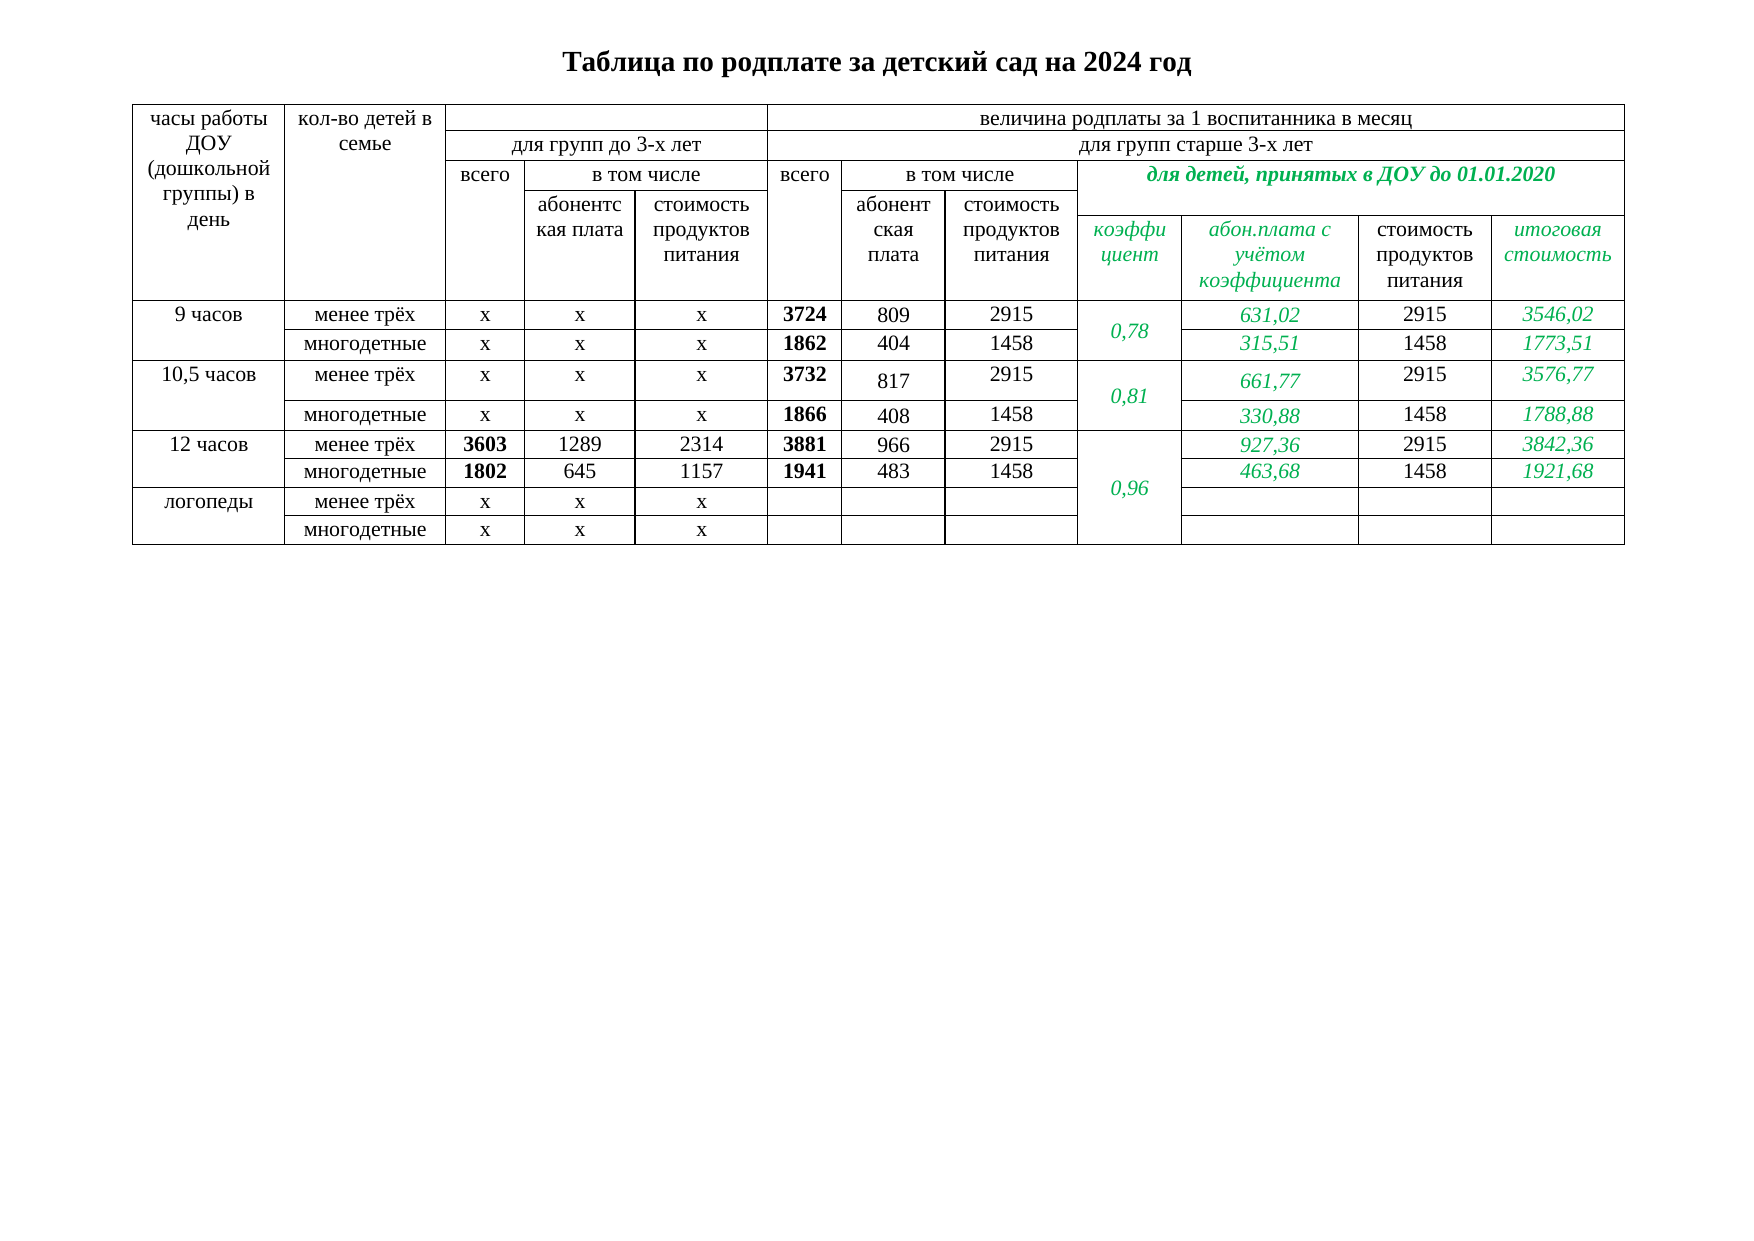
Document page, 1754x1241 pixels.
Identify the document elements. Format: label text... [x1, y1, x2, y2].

table_cell х [446, 401, 524, 430]
table_cell х [636, 301, 767, 328]
table_cell менее трёх [285, 431, 445, 457]
table_cell 1458 [1359, 401, 1491, 430]
table_cell 330,88 [1182, 401, 1358, 430]
table_cell 1458 [1359, 459, 1491, 487]
table_cell 0,96 [1078, 431, 1181, 544]
table_cell [1492, 516, 1624, 544]
table_cell 3603 [446, 431, 524, 457]
table_cell [842, 488, 944, 515]
table_cell 2915 [1359, 431, 1491, 457]
table_cell 2915 [1359, 361, 1491, 400]
table_cell для групп старше 3-х лет [768, 131, 1624, 160]
table_cell итоговая стоимость [1492, 216, 1624, 300]
table_cell 927,36 [1182, 431, 1358, 457]
table_cell 463,68 [1182, 459, 1358, 487]
table_cell для детей, принятых в ДОУ до 01.01.2020 [1078, 161, 1624, 215]
table_cell абон.плата с учётом коэффициента [1182, 216, 1358, 300]
table_cell в том числе [842, 161, 1077, 190]
table_cell 3576,77 [1492, 361, 1624, 400]
table_cell 408 [842, 401, 944, 430]
table_cell менее трёх [285, 301, 445, 328]
table_cell многодетные [285, 516, 445, 544]
table_cell стоимость продуктов питания [946, 191, 1077, 300]
table_cell всего [768, 161, 841, 300]
table_cell х [446, 516, 524, 544]
table_cell 1788,88 [1492, 401, 1624, 430]
table_cell 3881 [768, 431, 841, 457]
table_cell 1157 [636, 459, 767, 487]
table_cell х [636, 361, 767, 400]
table_cell 966 [842, 431, 944, 457]
table_cell х [446, 488, 524, 515]
table_cell абонентская плата [842, 191, 944, 300]
table_cell 2915 [946, 361, 1077, 400]
table_cell 2314 [636, 431, 767, 457]
table_cell 3842,36 [1492, 431, 1624, 457]
table_cell многодетные [285, 330, 445, 360]
table_cell 0,81 [1078, 361, 1181, 430]
table_cell [1359, 488, 1491, 515]
table_cell 1773,51 [1492, 330, 1624, 360]
table_cell 3732 [768, 361, 841, 400]
table_cell х [636, 330, 767, 360]
table_cell 483 [842, 459, 944, 487]
table_cell менее трёх [285, 361, 445, 400]
table_cell многодетные [285, 401, 445, 430]
table_cell 0,78 [1078, 301, 1181, 360]
table_cell 645 [525, 459, 634, 487]
table_cell х [636, 516, 767, 544]
table_cell [768, 488, 841, 515]
table_header величина родплаты за 1 воспитанника в месяц [768, 105, 1624, 130]
table_cell х [446, 361, 524, 400]
table_cell 1941 [768, 459, 841, 487]
table_cell [768, 516, 841, 544]
table_cell [1359, 516, 1491, 544]
table_cell [1492, 488, 1624, 515]
table_cell х [525, 488, 634, 515]
table_cell х [636, 401, 767, 430]
table_cell 2915 [946, 431, 1077, 457]
table_cell [842, 516, 944, 544]
table_cell х [525, 330, 634, 360]
table_cell 1802 [446, 459, 524, 487]
table_cell 1862 [768, 330, 841, 360]
table_cell стоимость продуктов питания [636, 191, 767, 300]
table_cell всего [446, 161, 524, 300]
table_cell х [525, 361, 634, 400]
table_cell для групп до 3-х лет [446, 131, 767, 160]
table_cell х [446, 330, 524, 360]
table_cell [1182, 488, 1358, 515]
table_cell х [525, 401, 634, 430]
table_cell логопеды [133, 488, 284, 544]
table_cell 1921,68 [1492, 459, 1624, 487]
table_cell х [525, 301, 634, 328]
table_cell 1289 [525, 431, 634, 457]
table_cell многодетные [285, 459, 445, 487]
table_cell 1866 [768, 401, 841, 430]
table_cell [946, 488, 1077, 515]
table_cell 1458 [1359, 330, 1491, 360]
table_cell 661,77 [1182, 361, 1358, 400]
table_cell коэффи циент [1078, 216, 1181, 300]
table_header [446, 105, 767, 130]
table_cell 2915 [1359, 301, 1491, 328]
table_cell х [525, 516, 634, 544]
table_cell 10,5 часов [133, 361, 284, 430]
table_cell 1458 [946, 330, 1077, 360]
table_cell х [636, 488, 767, 515]
table_cell 1458 [946, 401, 1077, 430]
table_cell 12 часов [133, 431, 284, 487]
table_cell 1458 [946, 459, 1077, 487]
table_cell 404 [842, 330, 944, 360]
table_cell 9 часов [133, 301, 284, 360]
table_cell 3546,02 [1492, 301, 1624, 328]
table_cell [946, 516, 1077, 544]
table_cell в том числе [525, 161, 767, 190]
table_cell 2915 [946, 301, 1077, 328]
table_cell [1182, 516, 1358, 544]
table_cell 3724 [768, 301, 841, 328]
table_cell 809 [842, 301, 944, 328]
table_cell стоимость продуктов питания [1359, 216, 1491, 300]
table_header часы работы ДОУ (дошкольной группы) в день [133, 105, 284, 300]
table_cell 631,02 [1182, 301, 1358, 328]
table_cell 817 [842, 361, 944, 400]
table_cell х [446, 301, 524, 328]
table_cell 315,51 [1182, 330, 1358, 360]
text Таблица по родплате за детский сад на 2024 год [118, 44, 1636, 78]
table_cell менее трёх [285, 488, 445, 515]
table_cell абонентская плата [525, 191, 634, 300]
table_header кол-во детей в семье [285, 105, 445, 300]
